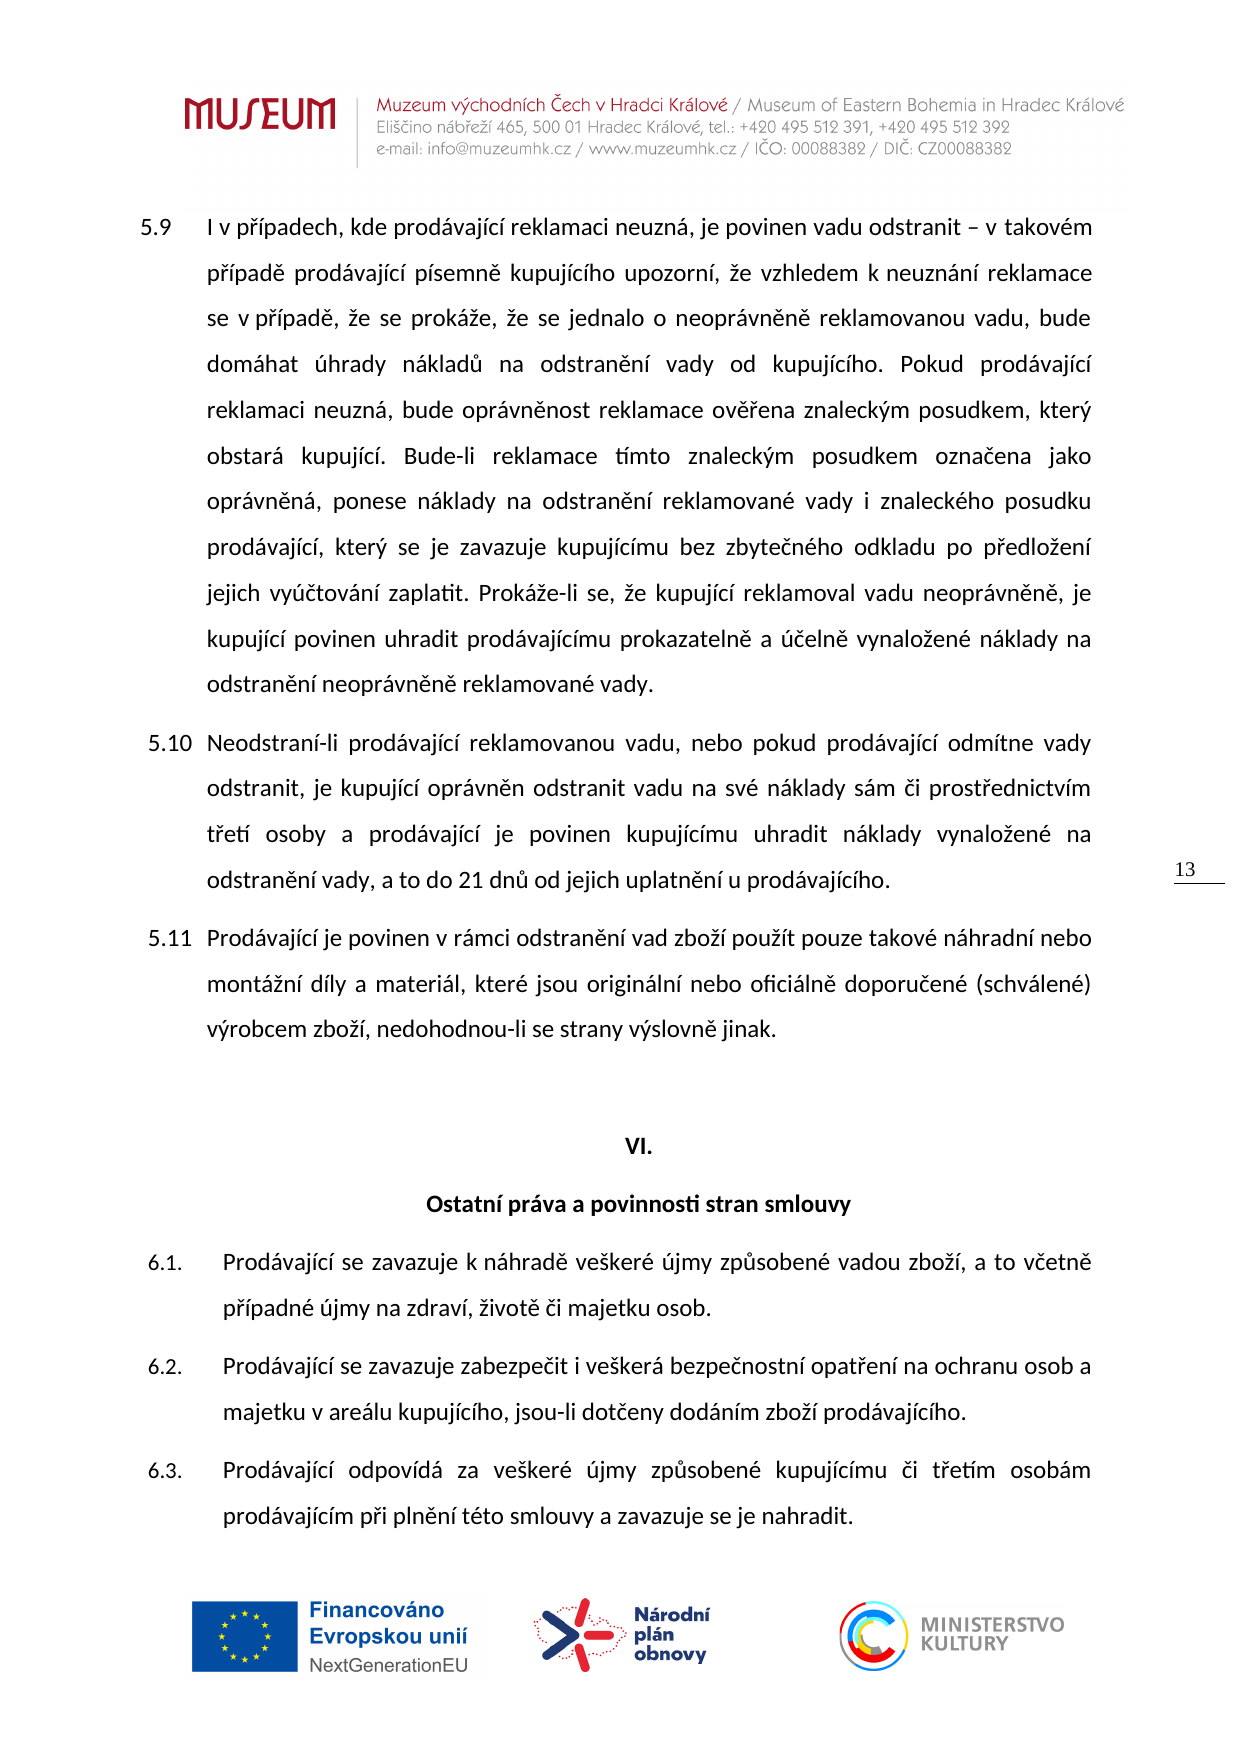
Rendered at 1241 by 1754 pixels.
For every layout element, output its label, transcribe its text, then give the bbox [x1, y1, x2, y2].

list I v případech, kde prodávající reklamaci neuzná, je povinen vadu odstranit – v takovém případě prodávající písemně kupujícího upozorní, že vzhledem k neuznání reklamace se v případě, že se prokáže, že se jednalo o neoprávněně reklamovanou vadu, bude domáhat úhrady nákladů na odstranění vady od kupujícího. Pokud prodávající reklamaci neuzná, bude oprávněnost reklamace ověřena znaleckým posudkem, který obstará kupující. Bude-li reklamace tímto znaleckým posudkem označena jako oprávněná, ponese náklady na odstranění reklamované vady i znaleckého posudku prodávající, který se je zavazuje kupujícímu bez zbytečného odkladu po předložení jejich vyúčtování zaplatit. Prokáže-li se, že kupující reklamoval vadu neoprávněně, je kupující povinen uhradit prodávajícímu prokazatelně a účelně vynaložené náklady na odstranění neoprávněně reklamované vady. [140, 211, 1093, 699]
text VI. [185, 1130, 1093, 1161]
list Prodávající se zavazuje zabezpečit i veškerá bezpečnostní opatření na ochranu osob a majetku v areálu kupujícího, jsou-li dotčeny dodáním zboží prodávajícího. [148, 1350, 1093, 1427]
list Prodávající je povinen v rámci odstranění vad zboží použít pouze takové náhradní nebo montážní díly a materiál, které jsou originální nebo oficiálně doporučené (schválené) výrobcem zboží, nedohodnou-li se strany výslovně jinak. [148, 922, 1093, 1044]
picture [184, 73, 1130, 212]
picture [839, 1601, 1064, 1671]
picture [184, 1590, 488, 1681]
subtitle Ostatní práva a povinnosti stran smlouvy [185, 1188, 1093, 1219]
picture [533, 1598, 711, 1672]
list Neodstraní-li prodávající reklamovanou vadu, nebo pokud prodávající odmítne vady odstranit, je kupující oprávněn odstranit vadu na své náklady sám či prostřednictvím třetí osoby a prodávající je povinen kupujícímu uhradit náklady vynaložené na odstranění vady, a to do 21 dnů od jejich uplatnění u prodávajícího. [148, 727, 1093, 894]
list Prodávající odpovídá za veškeré újmy způsobené kupujícímu či třetím osobám prodávajícím při plnění této smlouvy a zavazuje se je nahradit. [148, 1454, 1093, 1531]
list Prodávající se zavazuje k náhradě veškeré újmy způsobené vadou zboží, a to včetně případné újmy na zdraví, životě či majetku osob. [148, 1246, 1093, 1323]
